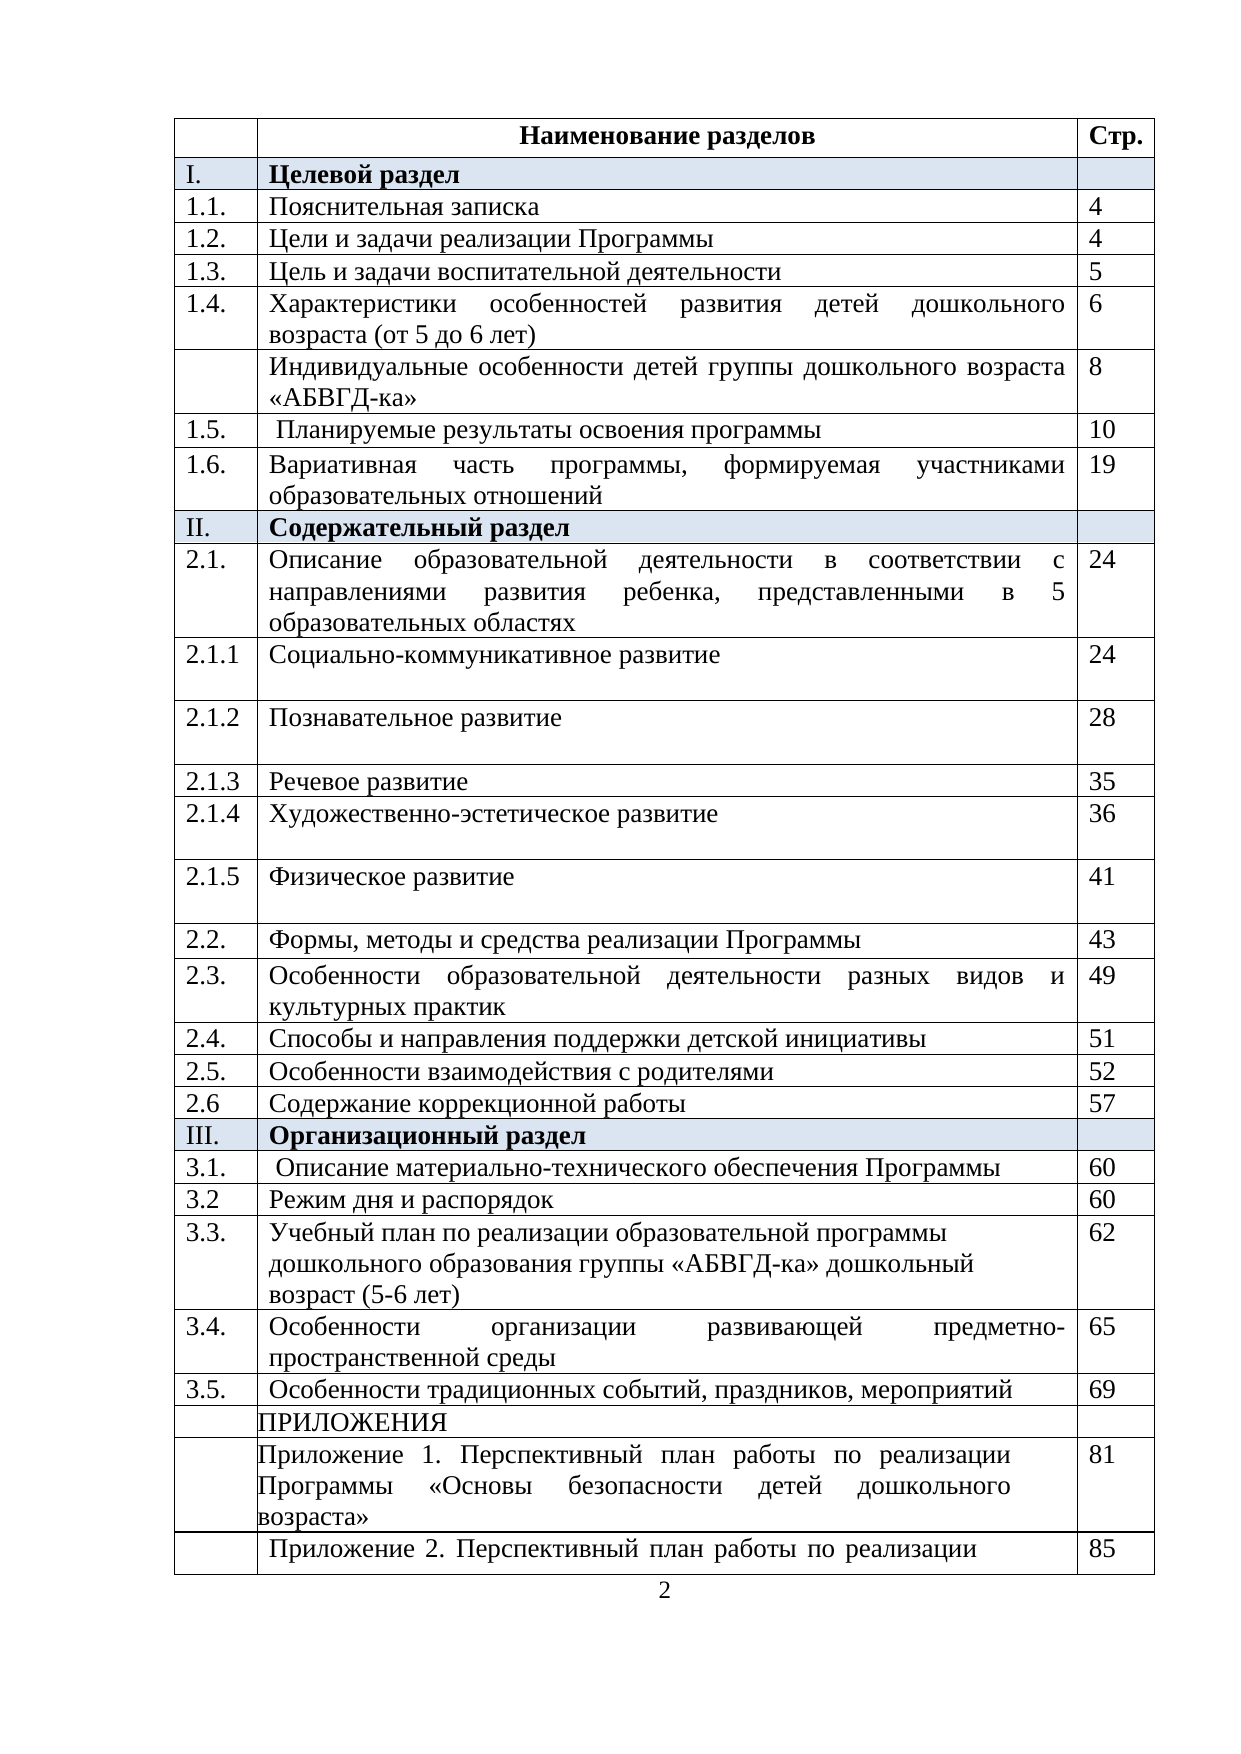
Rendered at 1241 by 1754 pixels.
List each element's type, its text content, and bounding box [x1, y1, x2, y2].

table_cell Цели и задачи реализации Программы [258, 223, 1077, 254]
table_cell Речевое развитие [258, 765, 1077, 796]
table_cell 24 [1078, 544, 1154, 637]
table_cell 10 [1078, 414, 1154, 447]
table_cell 43 [1078, 924, 1154, 958]
table_cell [175, 1406, 257, 1437]
table_cell 35 [1078, 765, 1154, 796]
table_cell Целевой раздел [258, 158, 1077, 189]
table_cell Организационный раздел [258, 1119, 1077, 1150]
table_cell Планируемые результаты освоения программы [258, 414, 1077, 447]
table_cell 3.5. [175, 1374, 257, 1405]
table_cell [1078, 1119, 1154, 1150]
table_cell 49 [1078, 959, 1154, 1022]
table_cell 51 [1078, 1023, 1154, 1054]
table_cell 69 [1078, 1374, 1154, 1405]
table_cell Содержание коррекционной работы [258, 1087, 1077, 1118]
table_cell 2.4. [175, 1023, 257, 1054]
table_cell Вариативная часть программы, формируемая участниками образовательных отношений [258, 448, 1077, 510]
table_cell 36 [1078, 797, 1154, 859]
table_cell 1.2. [175, 223, 257, 254]
table_cell Описание образовательной деятельности в соответствии с направлениями развития ребенка, представленными в 5 образовательных областях [258, 544, 1077, 637]
table_cell 2.1.4. [175, 797, 257, 859]
table_cell Особенности взаимодействия с родителями [258, 1055, 1077, 1086]
table_cell 1.4. [175, 287, 257, 349]
table_cell 3.4. [175, 1310, 257, 1372]
table_cell [175, 1533, 257, 1574]
table_cell 3.2 [175, 1184, 257, 1215]
table_cell Особенности традиционных событий, праздников, мероприятий [258, 1374, 1077, 1405]
table_cell 2.1. [175, 544, 257, 637]
table_header [175, 119, 257, 157]
table_cell 2.1.5. [175, 860, 257, 922]
table_cell 24 [1078, 638, 1154, 700]
table_cell Режим дня и распорядок [258, 1184, 1077, 1215]
table_cell [1078, 158, 1154, 189]
table_cell II. [175, 511, 257, 542]
table_cell Особенности организации развивающей предметно-пространственной среды [258, 1310, 1077, 1372]
table_cell 4 [1078, 223, 1154, 254]
table_cell 5 [1078, 255, 1154, 286]
table_cell Учебный план по реализации образовательной программы дошкольного образования группы «АБВГД-ка» дошкольный возраст (5-6 лет) [258, 1216, 1077, 1309]
table_cell 41 [1078, 860, 1154, 922]
table_cell Приложение 1. Перспективный план работы по реализации Программы «Основы безопасности детей дошкольного возраста» [258, 1438, 1077, 1531]
table_cell 85 [1078, 1533, 1154, 1574]
table_cell Физическое развитие [258, 860, 1077, 922]
table_cell Описание материально-технического обеспечения Программы [258, 1151, 1077, 1182]
table_cell 2.3. [175, 959, 257, 1022]
table_cell 2.1.3 [175, 765, 257, 796]
table_cell Пояснительная записка [258, 190, 1077, 222]
table_cell I. [175, 158, 257, 189]
table_cell 1.6. [175, 448, 257, 510]
table_cell ПРИЛОЖЕНИЯ [258, 1406, 1077, 1437]
table_cell 3.1. [175, 1151, 257, 1182]
table_cell 65 [1078, 1310, 1154, 1372]
table_cell 81 [1078, 1438, 1154, 1531]
table_cell Познавательное развитие [258, 701, 1077, 763]
table_cell 2.1.1. [175, 638, 257, 700]
table_cell 1.1. [175, 190, 257, 222]
table_cell 60 [1078, 1151, 1154, 1182]
table_cell 6 [1078, 287, 1154, 349]
table_cell Формы, методы и средства реализации Программы [258, 924, 1077, 958]
table_cell Социально-коммуникативное развитие [258, 638, 1077, 700]
table_cell 2.5. [175, 1055, 257, 1086]
table_cell [1078, 511, 1154, 542]
table_cell 2.1.2. [175, 701, 257, 763]
table_cell Характеристики особенностей развития детей дошкольного возраста (от 5 до 6 лет) [258, 287, 1077, 349]
table_cell 19 [1078, 448, 1154, 510]
table_cell 1.5. [175, 414, 257, 447]
table_cell [175, 1438, 257, 1531]
table_cell 52 [1078, 1055, 1154, 1086]
table_cell 60 [1078, 1184, 1154, 1215]
table_cell 8 [1078, 350, 1154, 413]
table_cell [258, 1533, 1077, 1574]
table_cell 62 [1078, 1216, 1154, 1309]
table_cell [1078, 1406, 1154, 1437]
table_cell [175, 350, 257, 413]
table_cell 57 [1078, 1087, 1154, 1118]
table_cell 4 [1078, 190, 1154, 222]
table_cell Индивидуальные особенности детей группы дошкольного возраста «АБВГД-ка» [258, 350, 1077, 413]
table_header Стр. [1078, 119, 1154, 157]
table_cell III. [175, 1119, 257, 1150]
table_cell 28 [1078, 701, 1154, 763]
table_header Наименование разделов [258, 119, 1077, 157]
table_cell 3.3. [175, 1216, 257, 1309]
table_cell Цель и задачи воспитательной деятельности [258, 255, 1077, 286]
table_cell Способы и направления поддержки детской инициативы [258, 1023, 1077, 1054]
table_cell Содержательный раздел [258, 511, 1077, 542]
table_cell 2.6 [175, 1087, 257, 1118]
table_cell 2.2. [175, 924, 257, 958]
table_cell Художественно-эстетическое развитие [258, 797, 1077, 859]
table_cell Особенности образовательной деятельности разных видов и культурных практик [258, 959, 1077, 1022]
table_cell 1.3. [175, 255, 257, 286]
